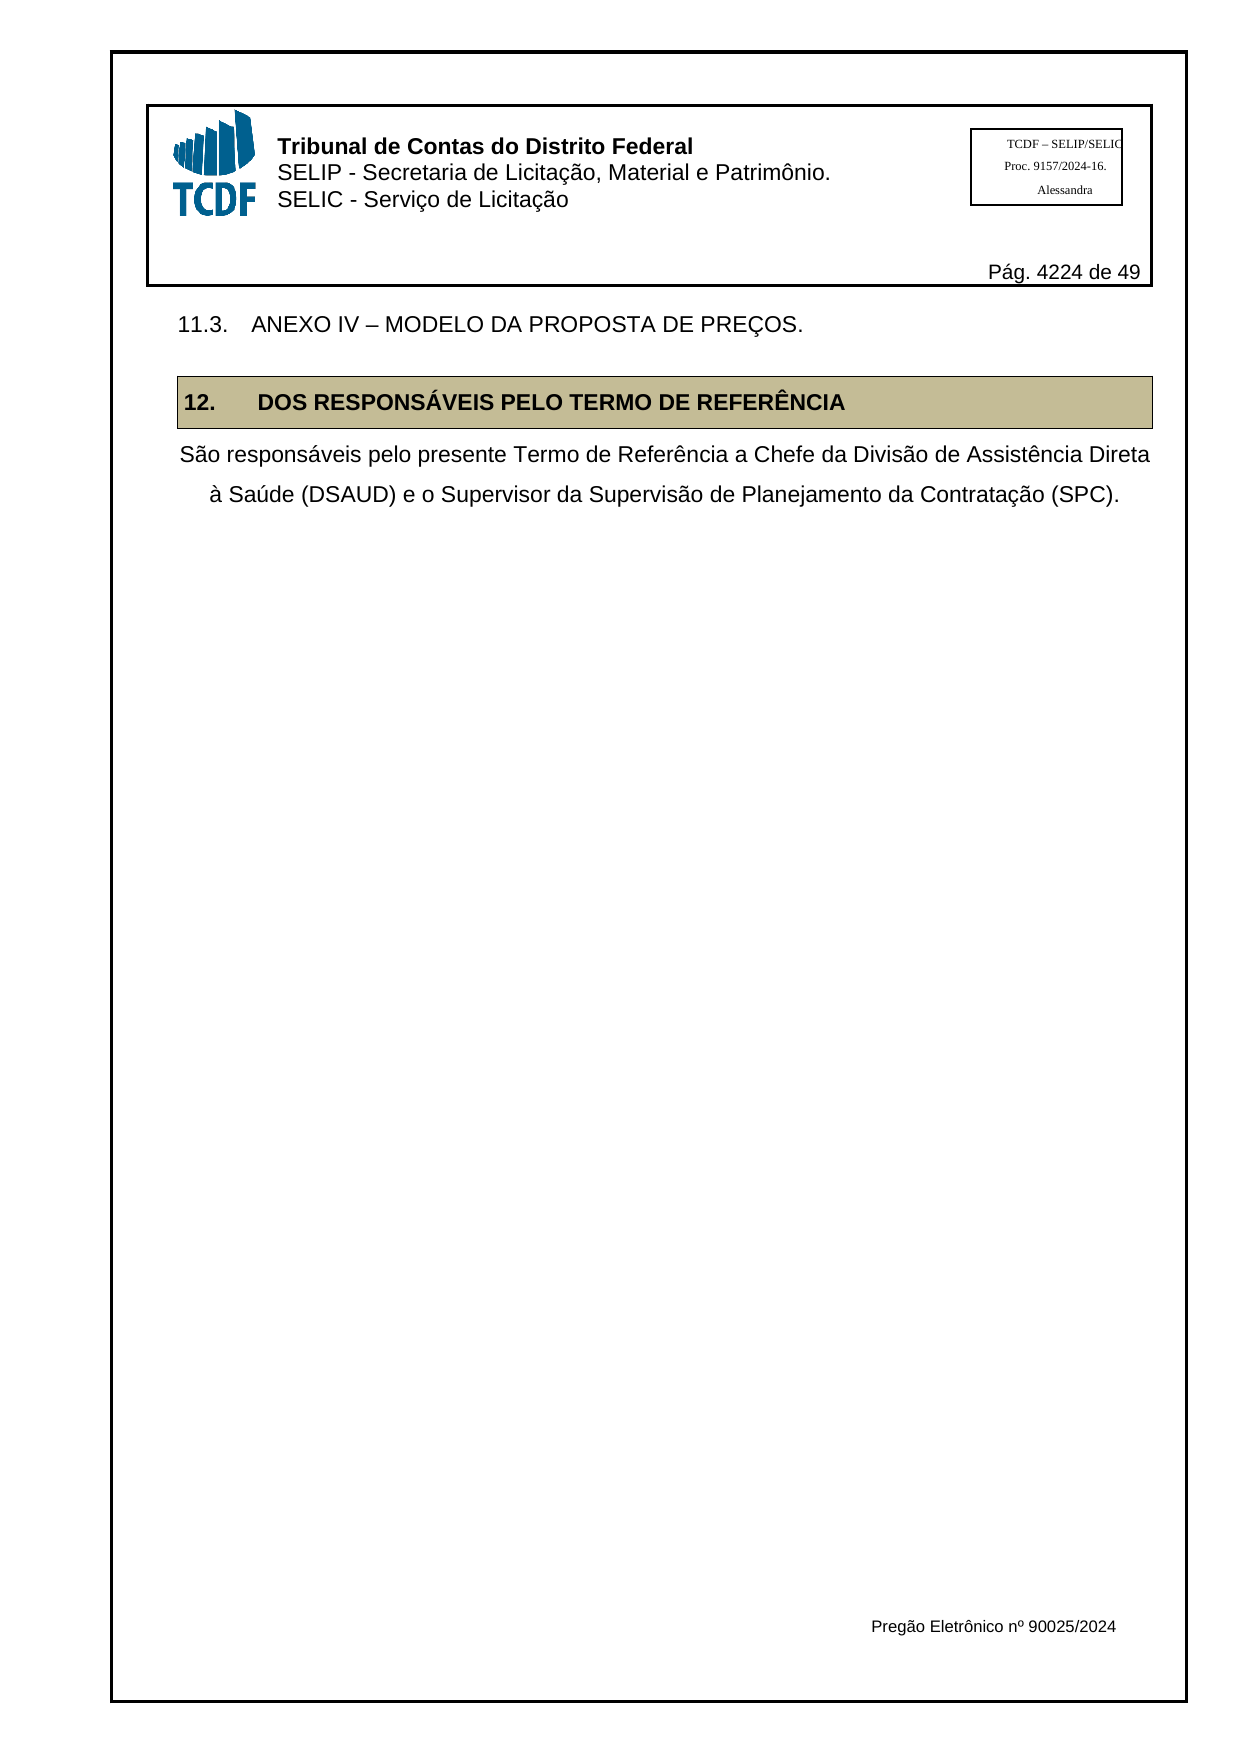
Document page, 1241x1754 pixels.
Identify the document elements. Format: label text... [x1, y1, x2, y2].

list ANEXO IV – MODELO DA PROPOSTA DE PREÇOS. [177, 311, 1152, 337]
list São responsáveis pelo presente Termo de Referência a Chefe da Divisão de Assistência Direta à Saúde (DSAUD) e o Supervisor da Supervisão de Planejamento da Contratação (SPC). [177, 441, 1152, 507]
picture [158, 107, 270, 218]
table_header DOS RESPONSÁVEIS PELO TERMO DE REFERÊNCIA [178, 377, 1152, 428]
